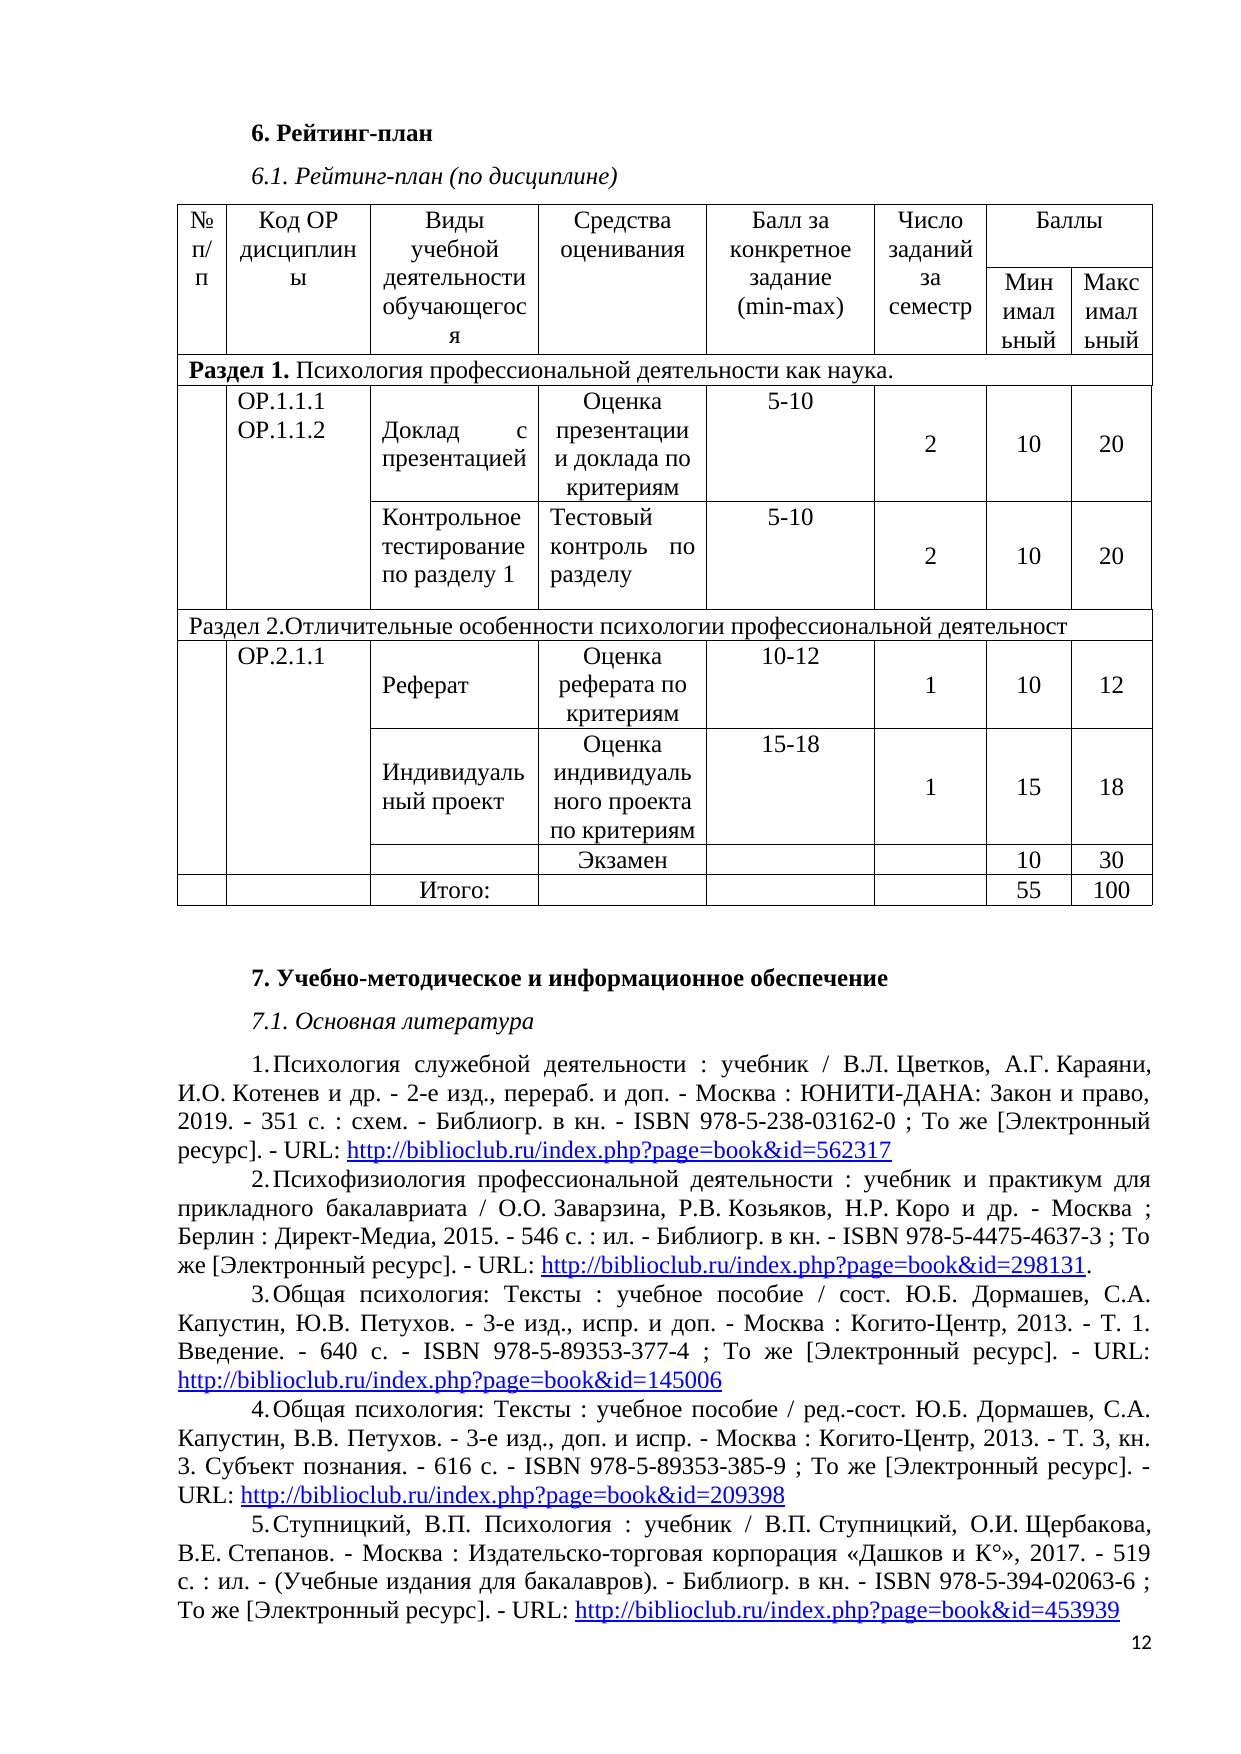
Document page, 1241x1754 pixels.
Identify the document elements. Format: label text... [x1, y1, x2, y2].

table_cell Тестовый контроль по разделу [539, 502, 706, 609]
table_cell [875, 875, 986, 905]
table_cell 5-10 [707, 386, 874, 501]
table_header Число заданий за семестр [875, 205, 986, 354]
table_cell 15-18 [707, 729, 874, 844]
table_cell 5-10 [707, 502, 874, 609]
table_cell [178, 386, 226, 609]
table_cell Раздел 1. Психология профессиональной деятельности как наука. [178, 355, 1152, 385]
table_cell 1 [875, 729, 986, 844]
table_cell [371, 845, 538, 873]
table_cell Максимальный [1072, 268, 1152, 354]
table_cell 55 [987, 875, 1071, 905]
table_cell 12 [1072, 641, 1152, 728]
list Общая психология: Тексты : учебное пособие / сост. Ю.Б. Дормашев, С.А. Капустин, Ю.В. Петухов. - 3-е изд., испр. и доп. - Москва : Когито-Центр, 2013. - Т. 1. Введение. - 640 с. - ISBN 978-5-89353-377-4 ; То же [Электронный ресурс]. - URL: http://biblioclub.ru/index.php?page=book&id=145006 [177, 1279, 1152, 1394]
table_cell 20 [1072, 386, 1151, 501]
table_cell [707, 875, 874, 905]
table_cell Контрольное тестирование по разделу 1 [371, 502, 538, 609]
list Психофизиология профессиональной деятельности : учебник и практикум для прикладного бакалавриата / О.О. Заварзина, Р.В. Козьяков, Н.Р. Коро и др. - Москва ; Берлин : Директ-Медиа, 2015. - 546 с. : ил. - Библиогр. в кн. - ISBN 978-5-4475-4637-3 ; То же [Электронный ресурс]. - URL: http://biblioclub.ru/index.php?page=book&id=298131. [177, 1164, 1152, 1279]
table_cell Оценка индивидуального проекта по критериям [539, 729, 706, 844]
table_cell [707, 845, 874, 873]
table_cell [227, 844, 370, 873]
table_cell 1 [875, 641, 986, 728]
table_cell 18 [1072, 729, 1152, 844]
text 7.1. Основная литература [177, 1006, 1152, 1034]
table_cell [227, 875, 370, 905]
table_header Баллы [987, 205, 1152, 267]
table_cell Реферат [371, 641, 538, 728]
table_cell ОР.2.1.1 [227, 641, 370, 844]
table_cell Раздел 2.Отличительные особенности психологии профессиональной деятельност [178, 610, 1152, 640]
table_header № п/п [178, 205, 226, 354]
table_cell 15 [987, 729, 1071, 844]
table_header Средства оценивания [539, 205, 706, 354]
table_cell 10 [987, 845, 1071, 873]
table_cell ОР.1.1.1 ОР.1.1.2 [227, 386, 370, 609]
table_header Код ОР дисциплины [227, 205, 370, 354]
table_cell 10 [987, 386, 1071, 501]
table_cell 10-12 [707, 641, 874, 728]
table_cell Доклад с презентацией [371, 386, 538, 501]
table_cell Оценка презентации и доклада по критериям [539, 386, 706, 501]
table_cell 2 [875, 386, 986, 501]
table_cell 10 [987, 502, 1071, 609]
table_header Балл за конкретное задание (min-max) [707, 205, 874, 354]
text 6. Рейтинг-план [177, 118, 1152, 147]
table_cell 100 [1072, 875, 1152, 905]
list Общая психология: Тексты : учебное пособие / ред.-сост. Ю.Б. Дормашев, С.А. Капустин, В.В. Петухов. - 3-е изд., доп. и испр. - Москва : Когито-Центр, 2013. - Т. 3, кн. 3. Субъект познания. - 616 с. - ISBN 978-5-89353-385-9 ; То же [Электронный ресурс]. - URL: http://biblioclub.ru/index.php?page=book&id=209398 [177, 1394, 1152, 1509]
table_cell [539, 875, 706, 905]
table_cell 30 [1072, 845, 1152, 873]
table_cell Индивидуальный проект [371, 729, 538, 844]
table_cell Оценка реферата по критериям [539, 641, 706, 728]
list Ступницкий, В.П. Психология : учебник / В.П. Ступницкий, О.И. Щербакова, В.Е. Степанов. - Москва : Издательско-торговая корпорация «Дашков и К°», 2017. - 519 с. : ил. - (Учебные издания для бакалавров). - Библиогр. в кн. - ISBN 978-5-394-02063-6 ; То же [Электронный ресурс]. - URL: http://biblioclub.ru/index.php?page=book&id=453939 [177, 1509, 1152, 1624]
text 7. Учебно-методическое и информационное обеспечение [177, 963, 1152, 991]
table_cell Минимальный [987, 268, 1071, 354]
table_cell [178, 844, 226, 873]
table_cell 20 [1072, 502, 1151, 609]
text 6.1. Рейтинг-план (по дисциплине) [177, 161, 1152, 190]
table_cell Экзамен [539, 845, 706, 873]
list Психология служебной деятельности : учебник / В.Л. Цветков, А.Г. Караяни, И.О. Котенев и др. - 2-е изд., перераб. и доп. - Москва : ЮНИТИ-ДАНА: Закон и право, 2019. - 351 с. : схем. - Библиогр. в кн. - ISBN 978-5-238-03162-0 ; То же [Электронный ресурс]. - URL: http://biblioclub.ru/index.php?page=book&id=562317 [177, 1049, 1152, 1164]
table_header Виды учебной деятельности обучающегося [371, 205, 538, 354]
table_cell Итого: [371, 875, 538, 905]
table_cell [178, 875, 226, 905]
table_cell [875, 845, 986, 873]
table_cell 10 [987, 641, 1071, 728]
table_cell [178, 641, 226, 844]
table_cell 2 [875, 502, 986, 609]
